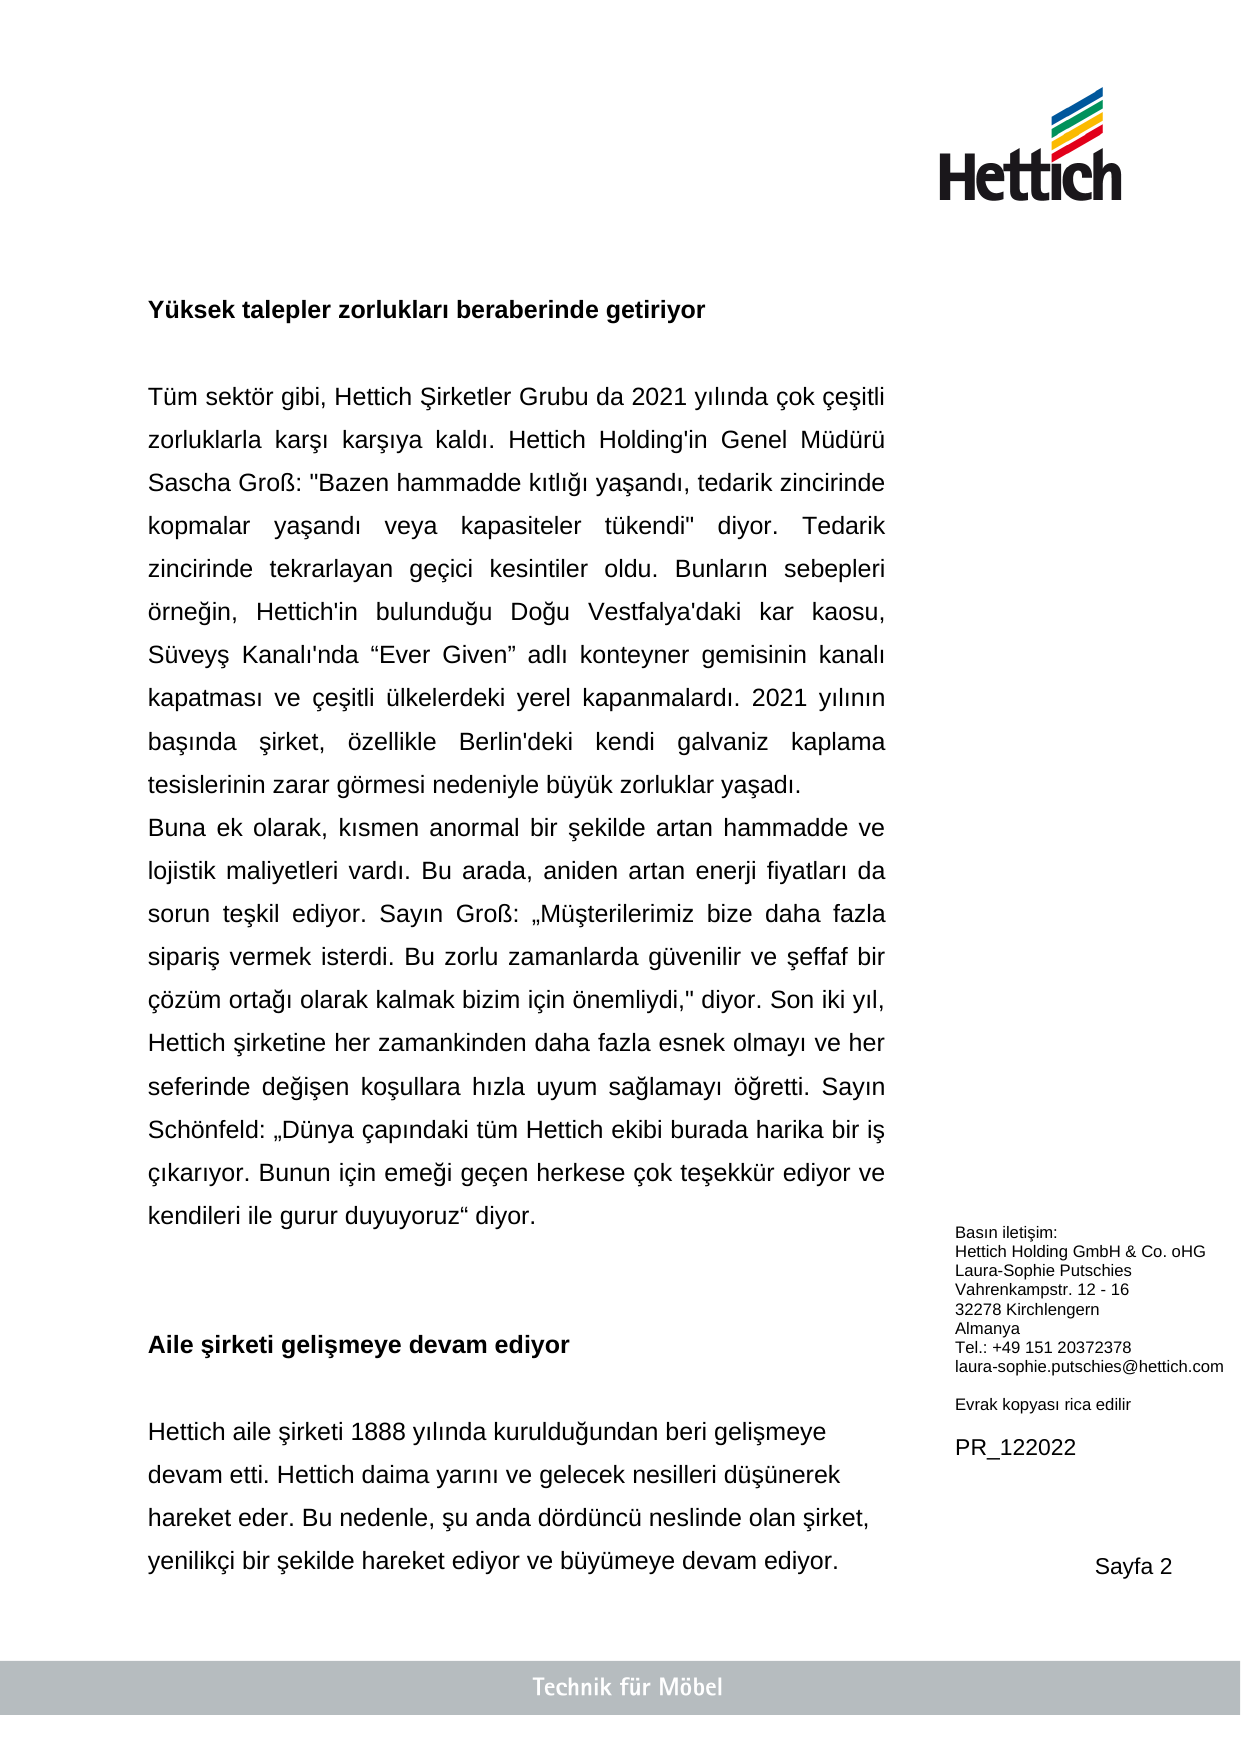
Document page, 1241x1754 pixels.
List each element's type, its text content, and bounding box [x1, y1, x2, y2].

text Yüksek talepler zorlukları beraberinde getiriyor [148, 295, 887, 324]
text Tüm sektör gibi, Hettich Şirketler Grubu da 2021 yılında çok çeşitli zorluklarla karşı karşıya kaldı. Hettich Holding'in Genel Müdürü Sascha Groß: "Bazen hammadde kıtlığı yaşandı, tedarik zincirinde kopmalar yaşandı veya kapasiteler tükendi" diyor. Tedarik zincirinde tekrarlayan geçici kesintiler oldu. Bunların sebepleri örneğin, Hettich'in bulunduğu Doğu Vestfalya'daki kar kaosu, Süveyş Kanalı'nda “Ever Given” adlı konteyner gemisinin kanalı kapatması ve çeşitli ülkelerdeki yerel kapanmalardı. 2021 yılının başında şirket, özellikle Berlin'deki kendi galvaniz kaplama tesislerinin zarar görmesi nedeniyle büyük zorluklar yaşadı. [148, 382, 887, 798]
text Buna ek olarak, kısmen anormal bir şekilde artan hammadde ve lojistik maliyetleri vardı. Bu arada, aniden artan enerji fiyatları da sorun teşkil ediyor. Sayın Groß: „Müşterilerimiz bize daha fazla sipariş vermek isterdi. Bu zorlu zamanlarda güvenilir ve şeffaf bir çözüm ortağı olarak kalmak bizim için önemliydi," diyor. Son iki yıl, Hettich şirketine her zamankinden daha fazla esnek olmayı ve her seferinde değişen koşullara hızla uyum sağlamayı öğretti. Sayın Schönfeld: „Dünya çapındaki tüm Hettich ekibi burada harika bir iş çıkarıyor. Bunun için emeği geçen herkese çok teşekkür ediyor ve kendileri ile gurur duyuyoruz“ diyor. [148, 813, 887, 1230]
text Aile şirketi gelişmeye devam ediyor [148, 1330, 887, 1359]
picture [0, 6, 1241, 263]
picture [0, 1598, 1241, 1715]
